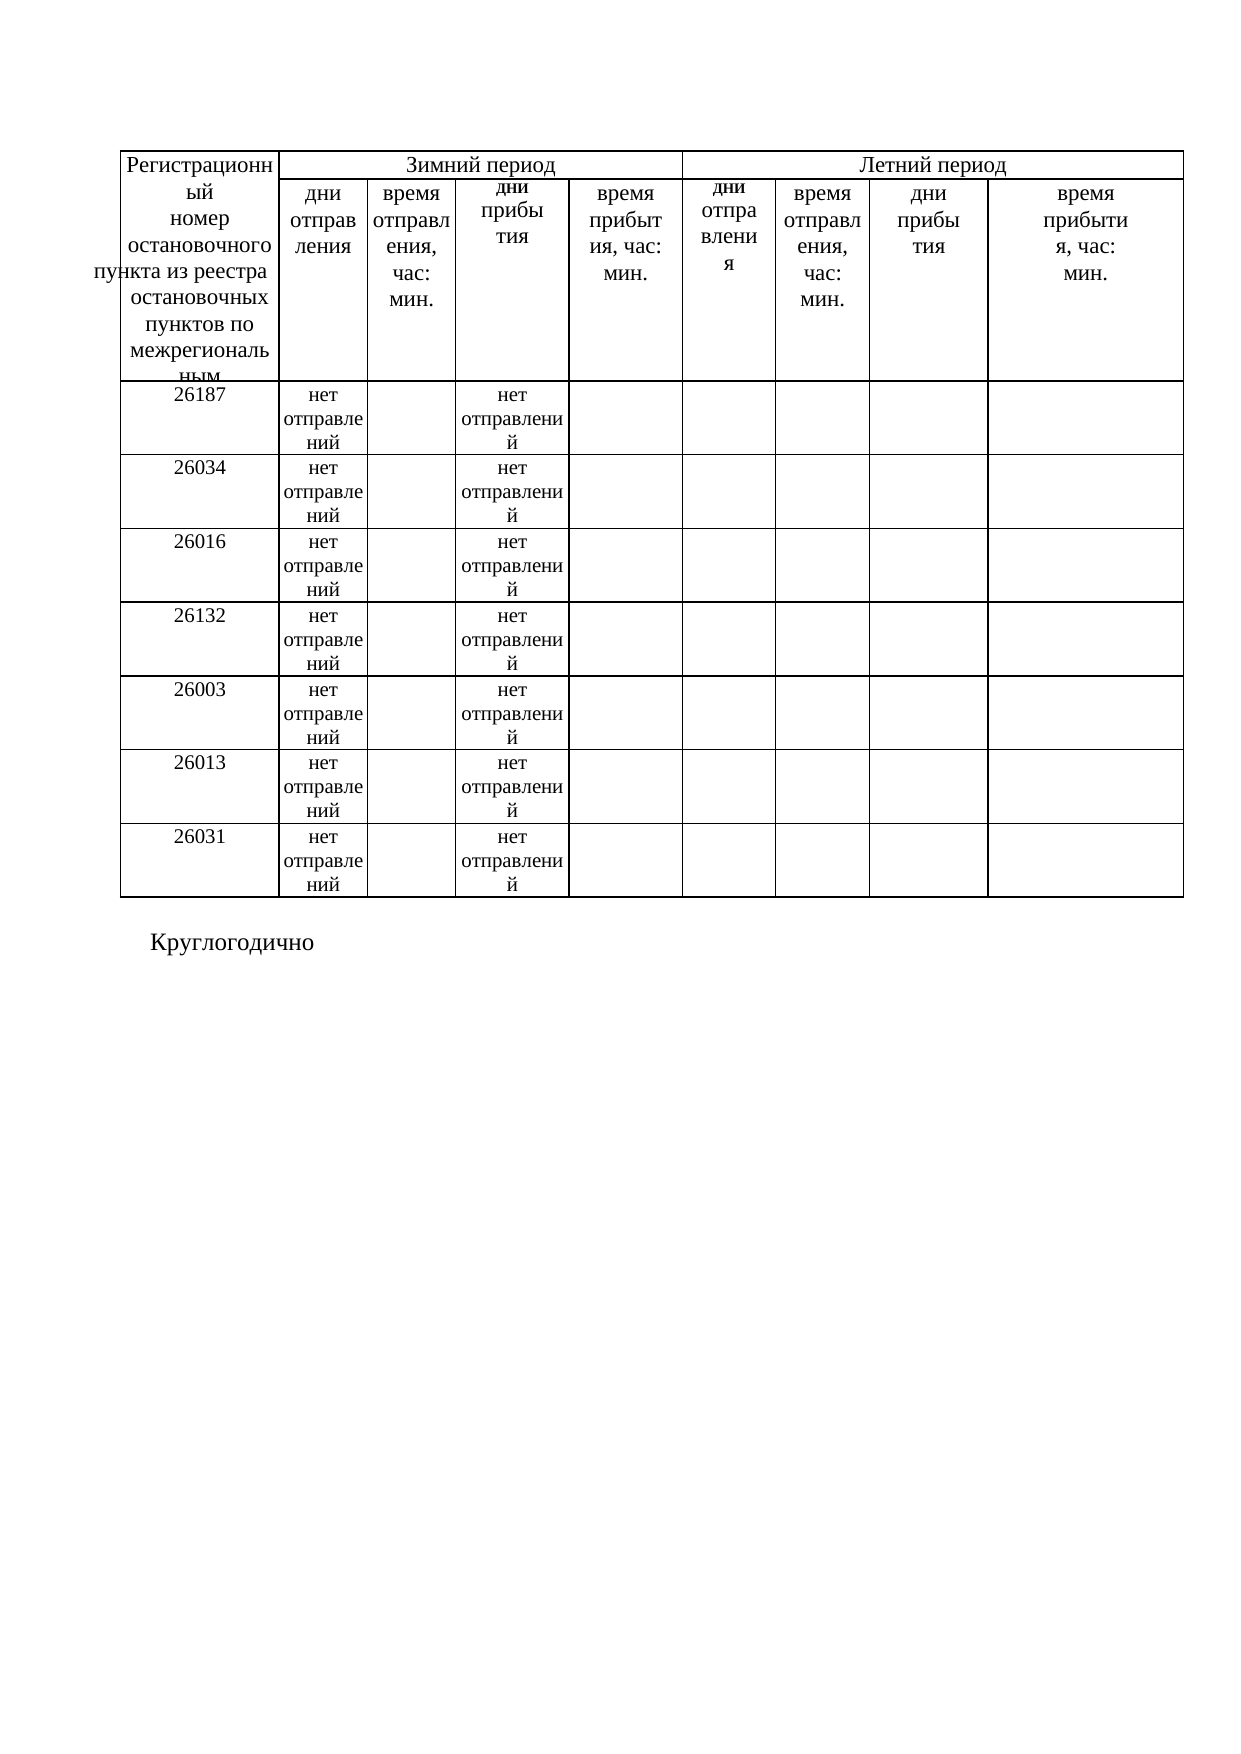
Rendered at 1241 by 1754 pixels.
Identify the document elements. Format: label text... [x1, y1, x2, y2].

table_cell [368, 750, 455, 822]
table_cell [989, 382, 1183, 454]
table_cell [570, 455, 682, 527]
table_cell ДНИ отпра влени я [683, 180, 775, 380]
table_cell 26132 [121, 603, 278, 675]
table_cell ДНИ прибы тия [456, 180, 568, 380]
table_cell [368, 603, 455, 675]
table_cell [683, 824, 775, 896]
table_cell [776, 750, 869, 822]
table_cell нет отправлений [280, 382, 367, 454]
table_cell [570, 603, 682, 675]
table_cell 26187 [121, 382, 278, 454]
table_cell [776, 529, 869, 601]
table_cell [570, 677, 682, 749]
table_cell [368, 677, 455, 749]
table_cell [368, 382, 455, 454]
table_cell нет отправлений [280, 603, 367, 675]
table_cell [570, 382, 682, 454]
table_cell [870, 750, 987, 822]
table_cell 26016 [121, 529, 278, 601]
table_cell дни прибы тия [870, 180, 987, 380]
table_cell 26034 [121, 455, 278, 527]
table_cell [570, 824, 682, 896]
table_cell нет отправлений [456, 603, 568, 675]
table_cell [776, 824, 869, 896]
table_header Летний период [683, 152, 1183, 178]
table_cell [368, 824, 455, 896]
table_cell [870, 455, 987, 527]
table_cell [683, 529, 775, 601]
table_cell 26031 [121, 824, 278, 896]
table_cell [683, 455, 775, 527]
table_cell нет отправлений [280, 677, 367, 749]
table_cell [570, 750, 682, 822]
table_cell дни отправ ления [280, 180, 367, 380]
table_cell [683, 382, 775, 454]
table_cell нет отправлений [456, 455, 568, 527]
table_cell нет отправлений [456, 824, 568, 896]
table_cell время прибыти я, час: мин. [989, 180, 1183, 380]
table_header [121, 152, 278, 380]
table_cell нет отправлений [280, 529, 367, 601]
table_cell [570, 529, 682, 601]
table_cell нет отправлений [280, 455, 367, 527]
table_cell [870, 603, 987, 675]
table_cell 26003 [121, 677, 278, 749]
text Круглогодично [150, 927, 1090, 955]
table_cell нет отправлений [456, 750, 568, 822]
table_cell [683, 677, 775, 749]
table_header Зимний период [280, 152, 682, 178]
table_cell нет отправлений [280, 750, 367, 822]
table_cell [989, 824, 1183, 896]
table_cell нет отправлений [456, 382, 568, 454]
table_cell [776, 382, 869, 454]
table_cell [989, 529, 1183, 601]
table_cell [368, 455, 455, 527]
table_cell 26013 [121, 750, 278, 822]
table_cell [989, 750, 1183, 822]
table_cell [368, 529, 455, 601]
table_cell [870, 382, 987, 454]
table_cell [989, 455, 1183, 527]
table_cell [683, 750, 775, 822]
table_cell нет отправлений [456, 677, 568, 749]
table_cell [683, 603, 775, 675]
table_cell [989, 677, 1183, 749]
table_cell [776, 603, 869, 675]
table_cell [776, 677, 869, 749]
table_cell [776, 455, 869, 527]
table_cell время отправл ения, час: мин. [368, 180, 455, 380]
table_cell время прибыт ия, час: мин. [570, 180, 682, 380]
table_cell [870, 529, 987, 601]
table_cell [870, 824, 987, 896]
table_cell [870, 677, 987, 749]
table_cell нет отправлений [280, 824, 367, 896]
table_cell [989, 603, 1183, 675]
table_cell время отправл ения, час: мин. [776, 180, 869, 380]
table_cell нет отправлений [456, 529, 568, 601]
